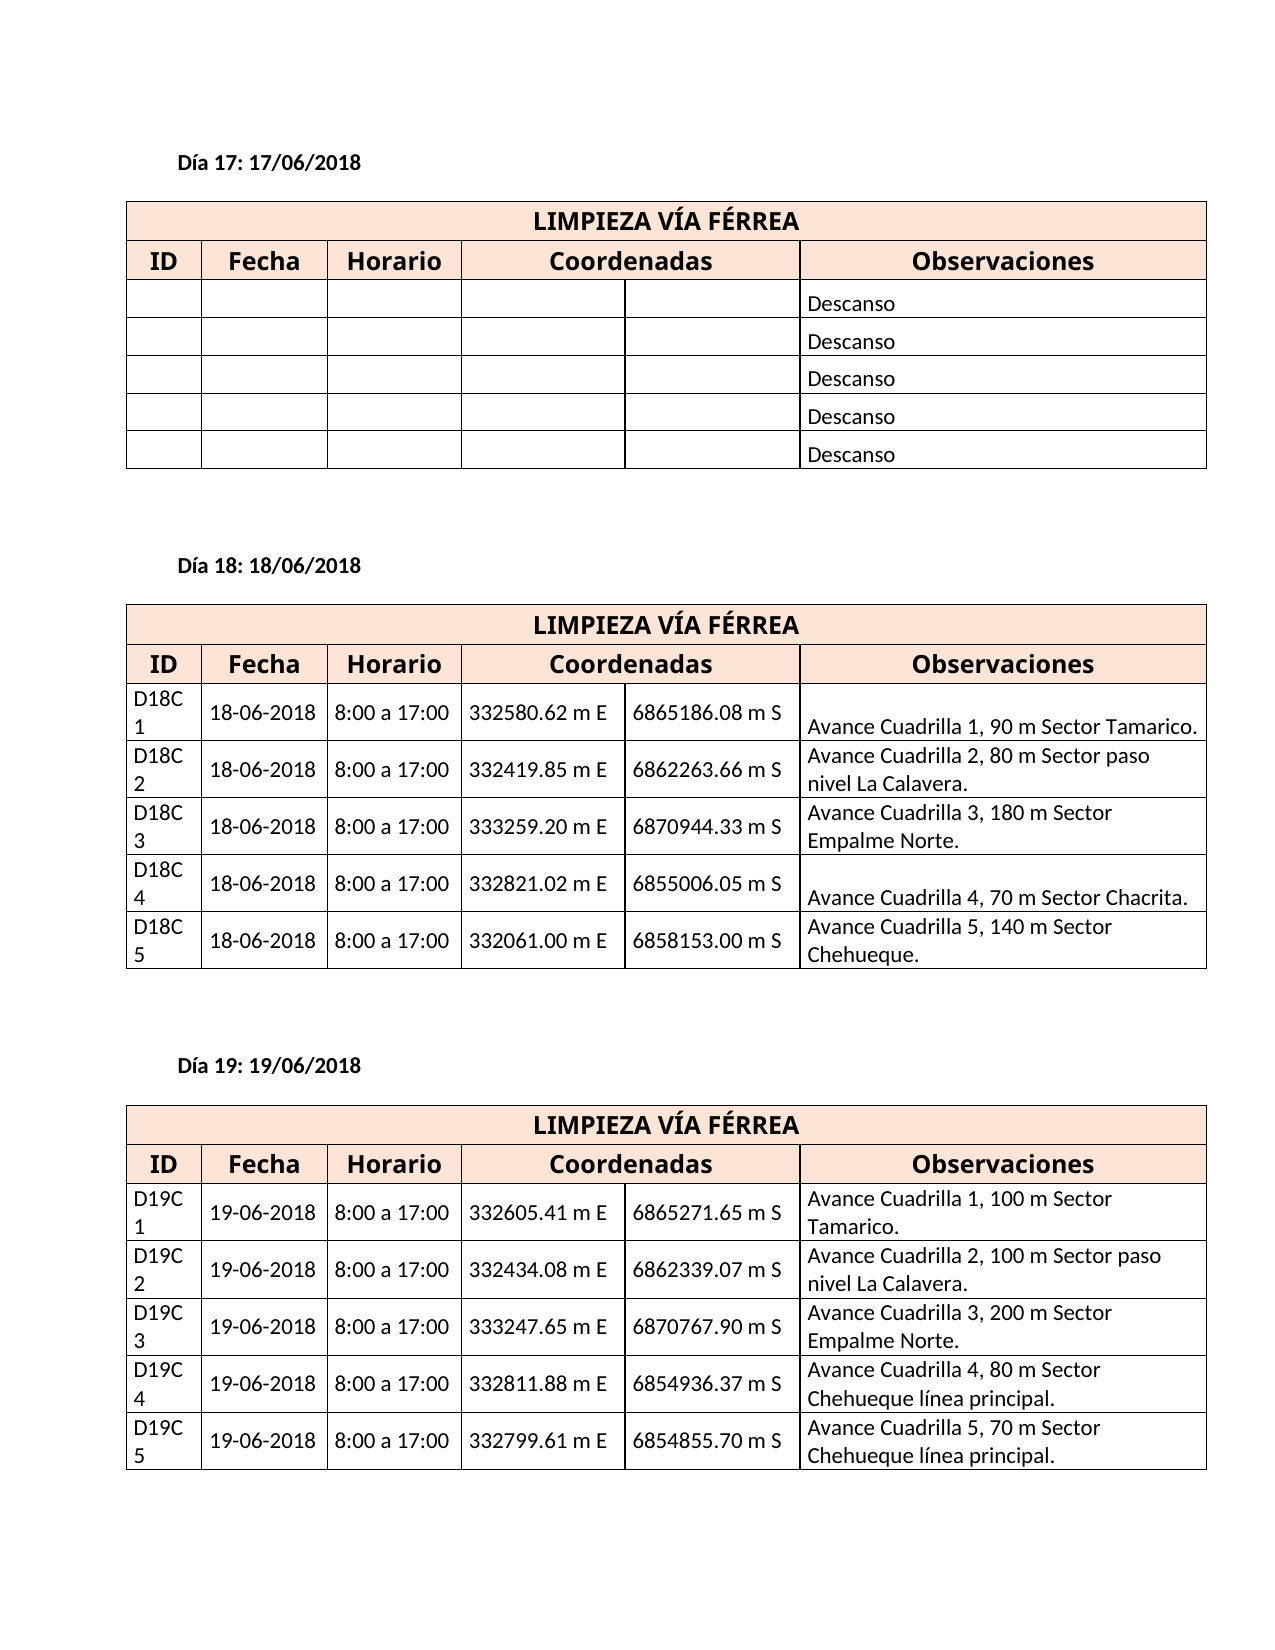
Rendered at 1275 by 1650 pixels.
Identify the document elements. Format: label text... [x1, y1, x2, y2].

table_cell [328, 318, 461, 355]
table_cell [462, 280, 624, 317]
table_cell 333259.20 m E [462, 798, 624, 854]
table_cell Avance Cuadrilla 2, 80 m Sector paso nivel La Calavera. [801, 741, 1206, 797]
table_cell Descanso [801, 280, 1206, 317]
table_cell [127, 318, 201, 355]
table_cell D19C2 [127, 1241, 201, 1297]
table_cell Observaciones [801, 1145, 1206, 1183]
table_cell [626, 394, 799, 430]
table_cell 18-06-2018 [202, 855, 327, 911]
table_cell 6870767.90 m S [626, 1299, 799, 1354]
table_cell [127, 280, 201, 317]
table_cell ID [127, 1145, 201, 1183]
table_cell Fecha [202, 241, 327, 279]
table_cell [626, 431, 799, 468]
table_cell Horario [328, 645, 461, 683]
table_cell 19-06-2018 [202, 1241, 327, 1297]
table_cell 8:00 a 17:00 [328, 684, 461, 740]
table_cell 8:00 a 17:00 [328, 798, 461, 854]
table_cell 8:00 a 17:00 [328, 1184, 461, 1240]
table_cell Avance Cuadrilla 3, 180 m Sector Empalme Norte. [801, 798, 1206, 854]
table_cell [462, 394, 624, 430]
table_cell Fecha [202, 645, 327, 683]
table_cell 6854855.70 m S [626, 1413, 799, 1469]
table_cell 8:00 a 17:00 [328, 912, 461, 968]
table_cell Fecha [202, 1145, 327, 1183]
table_cell 18-06-2018 [202, 912, 327, 968]
table_cell 6855006.05 m S [626, 855, 799, 911]
table_header LIMPIEZA VÍA FÉRREA [127, 202, 1206, 240]
table_cell Descanso [801, 431, 1206, 468]
table_header LIMPIEZA VÍA FÉRREA [127, 605, 1206, 644]
table_cell Descanso [801, 318, 1206, 355]
table_cell Avance Cuadrilla 4, 80 m Sector Chehueque línea principal. [801, 1356, 1206, 1412]
table_cell [462, 356, 624, 392]
table_cell [626, 318, 799, 355]
table_cell 8:00 a 17:00 [328, 1413, 461, 1469]
text Día 17: 17/06/2018 [177, 148, 1098, 176]
table_cell [626, 356, 799, 392]
table_cell 332811.88 m E [462, 1356, 624, 1412]
table_cell [127, 356, 201, 392]
table_cell Observaciones [801, 241, 1206, 279]
table_cell [202, 394, 327, 430]
table_cell 6862339.07 m S [626, 1241, 799, 1297]
table_cell Avance Cuadrilla 2, 100 m Sector paso nivel La Calavera. [801, 1241, 1206, 1297]
table_cell 332821.02 m E [462, 855, 624, 911]
table_cell 6854936.37 m S [626, 1356, 799, 1412]
table_cell [127, 431, 201, 468]
table_cell D19C5 [127, 1413, 201, 1469]
table_cell 332434.08 m E [462, 1241, 624, 1297]
table_cell D19C1 [127, 1184, 201, 1240]
text Día 18: 18/06/2018 [177, 551, 1098, 579]
table_cell 333247.65 m E [462, 1299, 624, 1354]
table_cell D19C3 [127, 1299, 201, 1354]
table_cell 332605.41 m E [462, 1184, 624, 1240]
table_cell [202, 318, 327, 355]
table_cell 8:00 a 17:00 [328, 855, 461, 911]
table_cell 6865271.65 m S [626, 1184, 799, 1240]
table_cell Avance Cuadrilla 5, 70 m Sector Chehueque línea principal. [801, 1413, 1206, 1469]
table_cell 8:00 a 17:00 [328, 741, 461, 797]
table_cell [462, 431, 624, 468]
table_cell [328, 431, 461, 468]
table_cell [626, 280, 799, 317]
table_cell Coordenadas [462, 241, 799, 279]
table_cell 19-06-2018 [202, 1184, 327, 1240]
table_cell 332061.00 m E [462, 912, 624, 968]
table_cell Coordenadas [462, 1145, 799, 1183]
table_cell D18C3 [127, 798, 201, 854]
table_cell D18C1 [127, 684, 201, 740]
table_cell 8:00 a 17:00 [328, 1356, 461, 1412]
table_cell 8:00 a 17:00 [328, 1299, 461, 1354]
table_cell Descanso [801, 394, 1206, 430]
table_cell Avance Cuadrilla 3, 200 m Sector Empalme Norte. [801, 1299, 1206, 1354]
table_cell ID [127, 241, 201, 279]
table_cell ID [127, 645, 201, 683]
table_cell [328, 356, 461, 392]
table_cell 6865186.08 m S [626, 684, 799, 740]
table_cell 332799.61 m E [462, 1413, 624, 1469]
table_cell Horario [328, 1145, 461, 1183]
table_cell 332419.85 m E [462, 741, 624, 797]
table_cell Descanso [801, 356, 1206, 392]
table_cell Avance Cuadrilla 4, 70 m Sector Chacrita. [801, 855, 1206, 911]
table_cell 18-06-2018 [202, 684, 327, 740]
table_cell D18C2 [127, 741, 201, 797]
table_cell 332580.62 m E [462, 684, 624, 740]
table_cell 18-06-2018 [202, 798, 327, 854]
table_cell Coordenadas [462, 645, 799, 683]
table_cell D18C5 [127, 912, 201, 968]
table_cell 19-06-2018 [202, 1356, 327, 1412]
table_cell [202, 431, 327, 468]
table_cell Horario [328, 241, 461, 279]
table_cell Observaciones [801, 645, 1206, 683]
table_cell [328, 280, 461, 317]
table_cell 6858153.00 m S [626, 912, 799, 968]
table_cell 19-06-2018 [202, 1299, 327, 1354]
table_cell [202, 356, 327, 392]
table_cell Avance Cuadrilla 1, 100 m Sector Tamarico. [801, 1184, 1206, 1240]
table_cell Avance Cuadrilla 1, 90 m Sector Tamarico. [801, 684, 1206, 740]
table_cell [328, 394, 461, 430]
table_cell 8:00 a 17:00 [328, 1241, 461, 1297]
table_cell D19C4 [127, 1356, 201, 1412]
table_cell [202, 280, 327, 317]
table_cell [462, 318, 624, 355]
table_cell Avance Cuadrilla 5, 140 m Sector Chehueque. [801, 912, 1206, 968]
table_cell 6862263.66 m S [626, 741, 799, 797]
table_cell 18-06-2018 [202, 741, 327, 797]
text Día 19: 19/06/2018 [177, 1052, 1098, 1079]
table_cell 6870944.33 m S [626, 798, 799, 854]
table_cell [127, 394, 201, 430]
table_cell D18C4 [127, 855, 201, 911]
table_cell 19-06-2018 [202, 1413, 327, 1469]
table_header LIMPIEZA VÍA FÉRREA [127, 1106, 1206, 1144]
